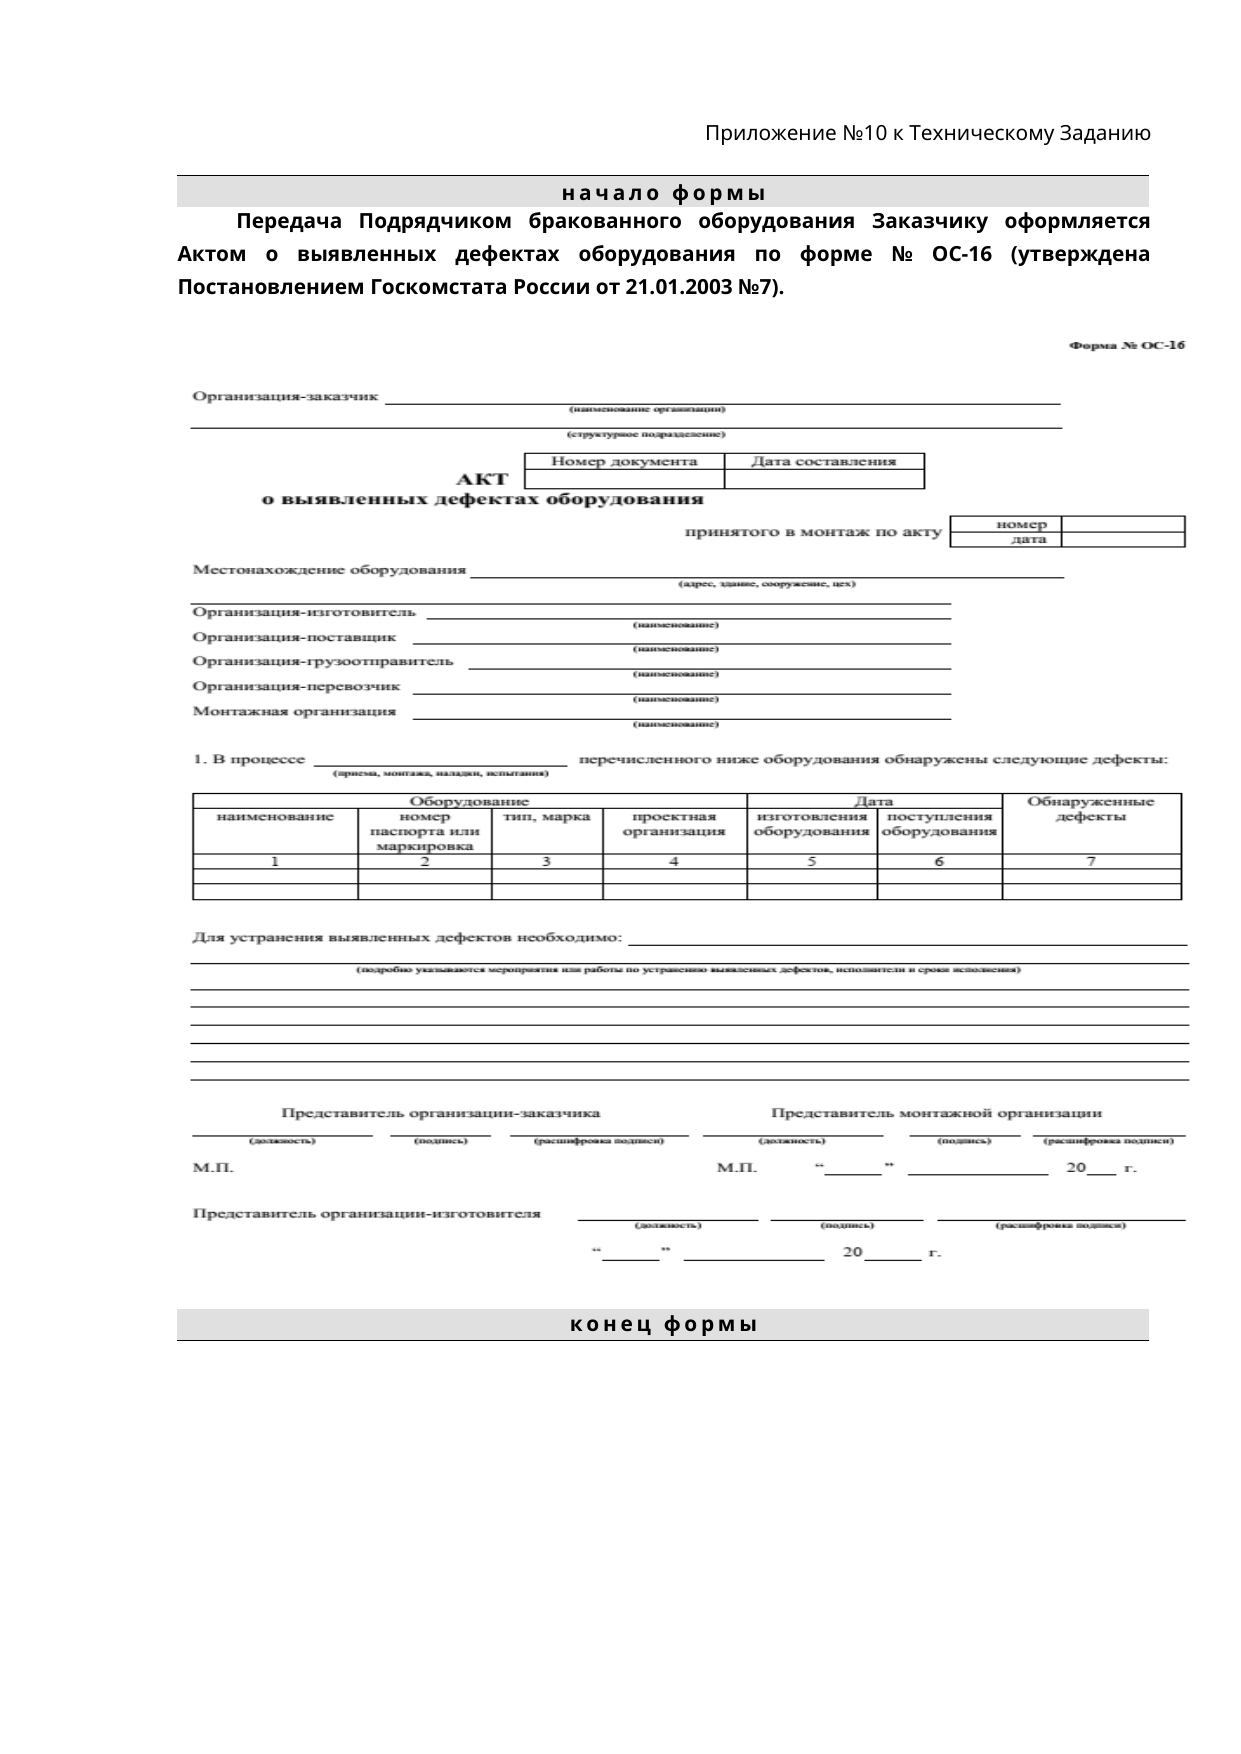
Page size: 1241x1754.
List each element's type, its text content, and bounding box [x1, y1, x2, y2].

text конец формы [177, 1309, 1149, 1340]
text начало формы [177, 176, 1149, 207]
picture [177, 325, 1214, 1285]
text Приложение №10 к Техническому Заданию [177, 118, 1152, 147]
text Передача Подрядчиком бракованного оборудования Заказчику оформляется Актом о выявленных дефектах оборудования по форме № ОС-16 (утверждена Постановлением Госкомстата России от 21.01.2003 №7). [177, 207, 1152, 300]
